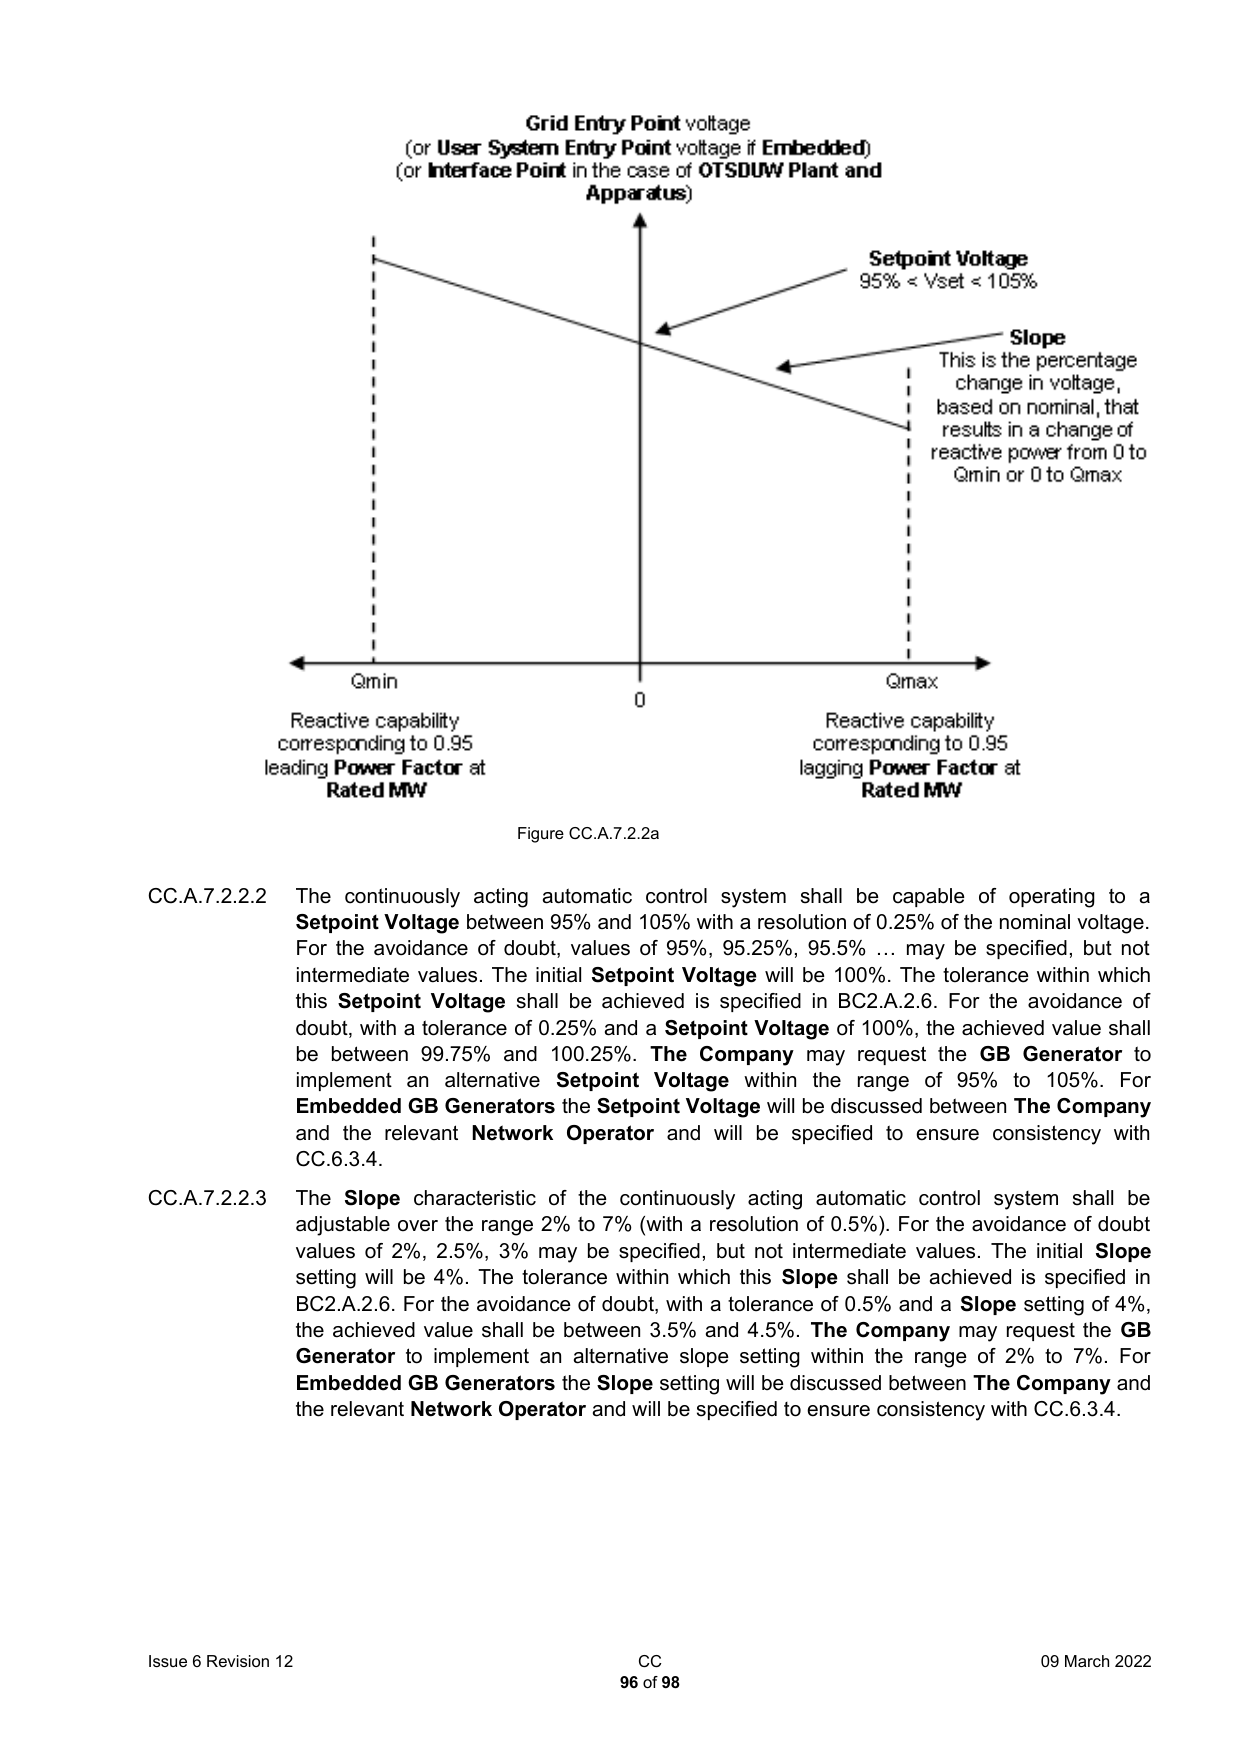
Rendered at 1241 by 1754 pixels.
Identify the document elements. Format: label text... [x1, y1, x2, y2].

text Figure CC.A.7.2.2a [148, 824, 1152, 843]
text CC.A.7.2.2.3 The Slope characteristic of the continuously acting automatic control system shall be adjustable over the range 2% to 7% (with a resolution of 0.5%). For the avoidance of doubt values of 2%, 2.5%, 3% may be specified, but not intermediate values. The initial Slope setting will be 4%. The tolerance within which this Slope shall be achieved is specified in BC2.A.2.6. For the avoidance of doubt, with a tolerance of 0.5% and a Slope setting of 4%, the achieved value shall be between 3.5% and 4.5%. The Company may request the GB Generator to implement an alternative slope setting within the range of 2% to 7%. For Embedded GB Generators the Slope setting will be discussed between The Company and the relevant Network Operator and will be specified to ensure consistency with CC.6.3.4. [148, 1186, 1152, 1421]
text CC.A.7.2.2.2 The continuously acting automatic control system shall be capable of operating to a Setpoint Voltage between 95% and 105% with a resolution of 0.25% of the nominal voltage. For the avoidance of doubt, values of 95%, 95.25%, 95.5% … may be specified, but not intermediate values. The initial Setpoint Voltage will be 100%. The tolerance within which this Setpoint Voltage shall be achieved is specified in BC2.A.2.6. For the avoidance of doubt, with a tolerance of 0.25% and a Setpoint Voltage of 100%, the achieved value shall be between 99.75% and 100.25%. The Company may request the GB Generator to implement an alternative Setpoint Voltage within the range of 95% to 105%. For Embedded GB Generators the Setpoint Voltage will be discussed between The Company and the relevant Network Operator and will be specified to ensure consistency with CC.6.3.4. [148, 883, 1152, 1171]
picture [264, 115, 1152, 809]
